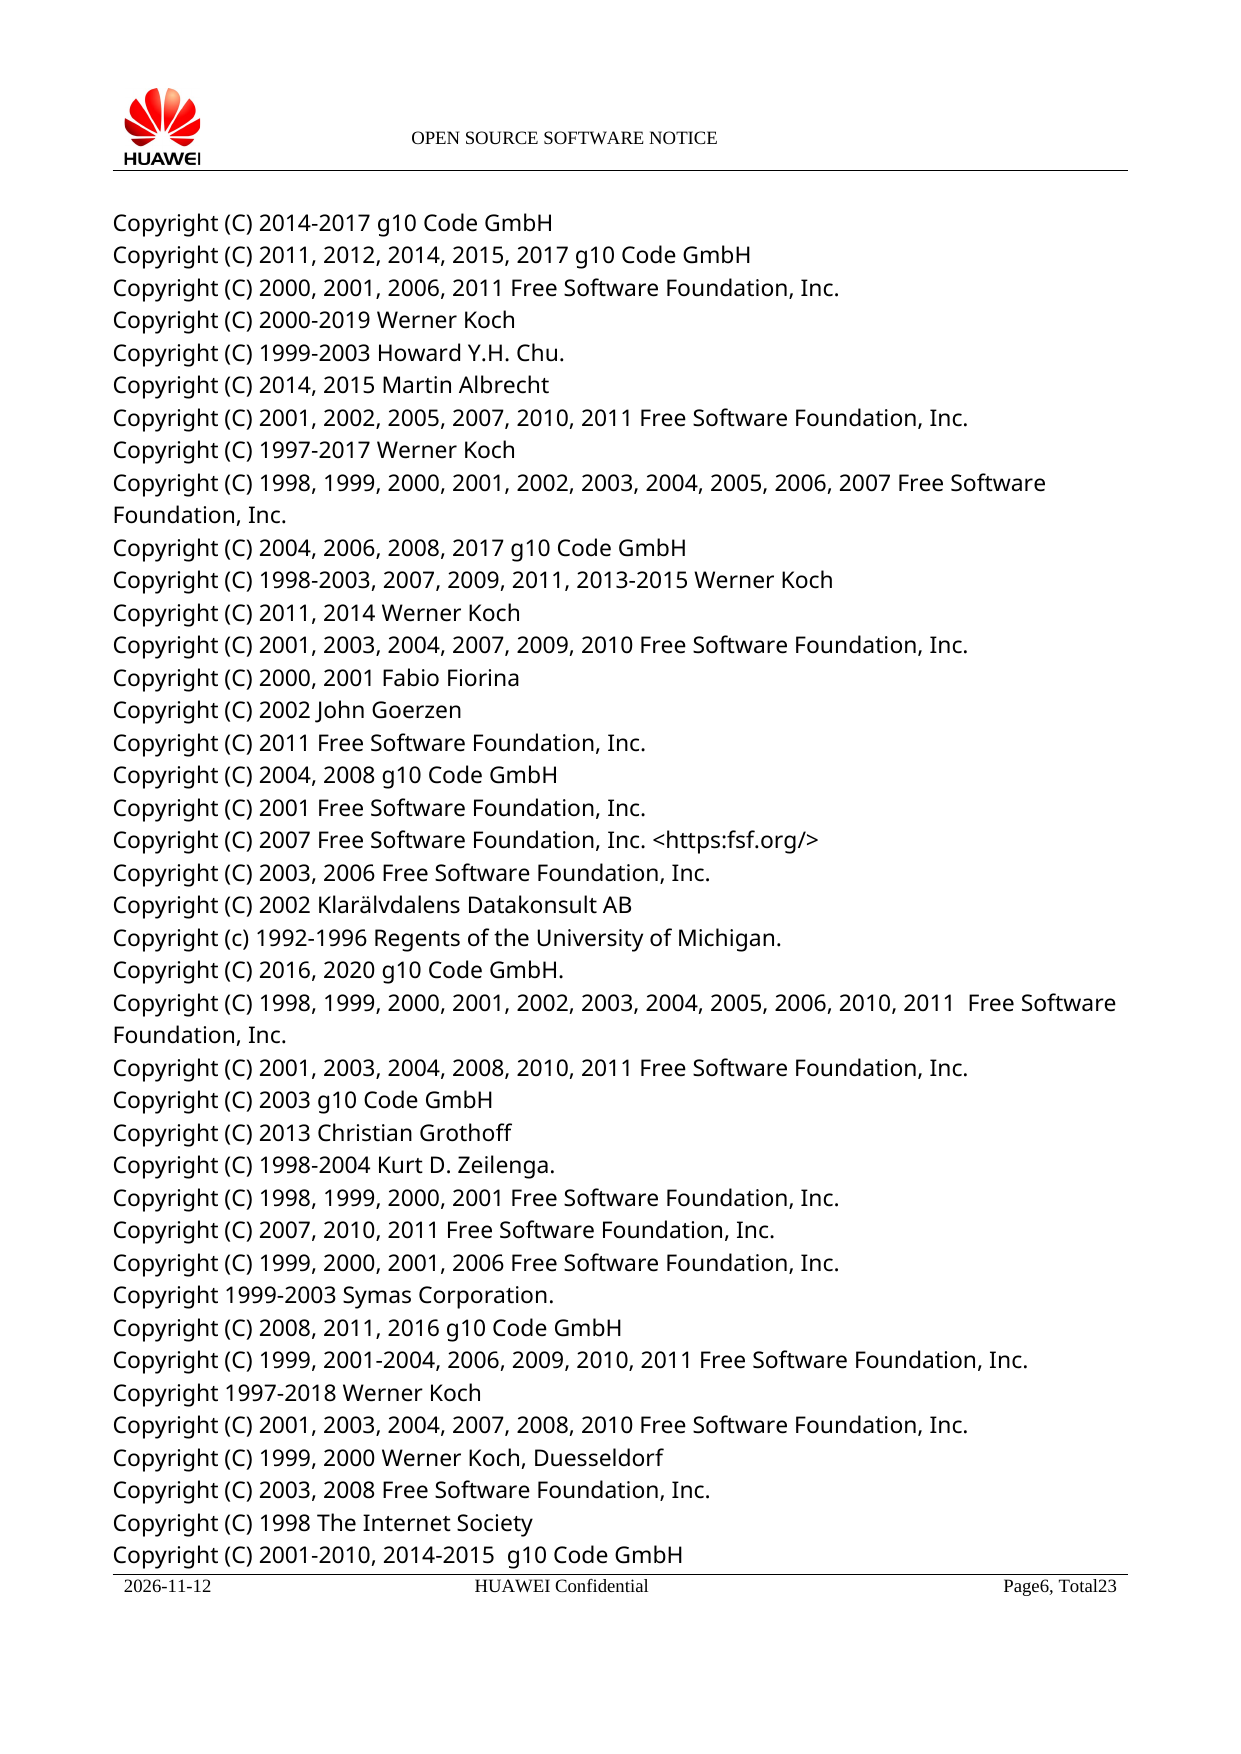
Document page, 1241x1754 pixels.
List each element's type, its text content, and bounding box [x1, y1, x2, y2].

picture [124, 88, 201, 165]
